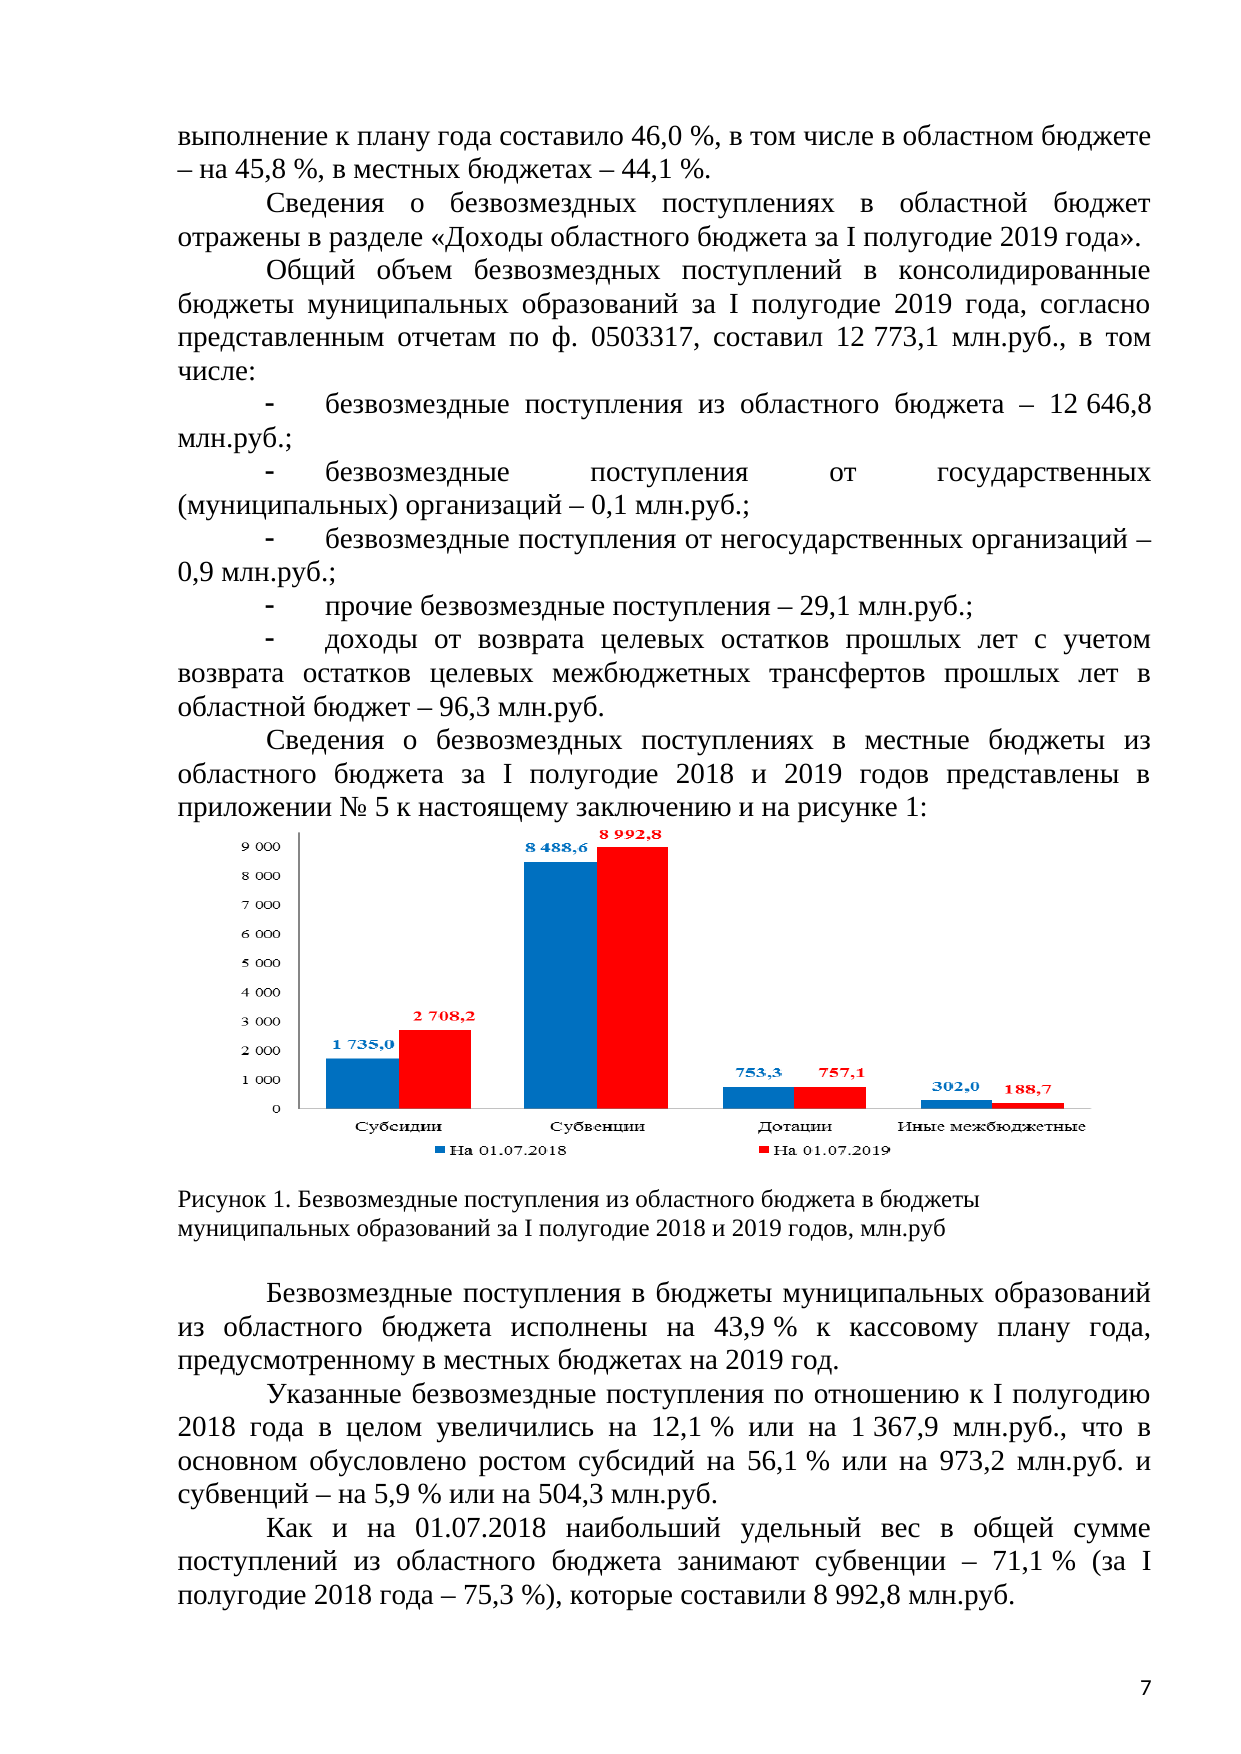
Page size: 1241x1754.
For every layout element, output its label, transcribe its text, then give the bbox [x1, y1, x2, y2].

list Общий объем безвозмездных поступлений в консолидированные бюджеты муниципальных образований за I полугодие 2019 года, согласно представленным отчетам по ф. 0503317, составил 12 773,1 млн.руб., в том числе: [177, 252, 1152, 386]
list Безвозмездные поступления в бюджеты муниципальных образований из областного бюджета исполнены на 43,9 % к кассовому плану года, предусмотренному в местных бюджетах на 2019 год. [177, 1275, 1152, 1376]
list прочие безвозмездные поступления – 29,1 млн.руб.; [177, 588, 1152, 622]
list безвозмездные поступления от негосударственных организаций – 0,9 млн.руб.; [177, 521, 1152, 588]
list Как и на 01.07.2018 наибольший удельный вес в общей сумме поступлений из областного бюджета занимают субвенции – 71,1 % (за I полугодие 2018 года – 75,3 %), которые составили 8 992,8 млн.руб. [177, 1510, 1152, 1611]
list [177, 118, 1152, 185]
list безвозмездные поступления от государственных (муниципальных) организаций – 0,1 млн.руб.; [177, 454, 1152, 521]
picture [237, 823, 1092, 1159]
list Сведения о безвозмездных поступлениях в областной бюджет отражены в разделе «Доходы областного бюджета за I полугодие 2019 года». [177, 185, 1152, 252]
list Указанные безвозмездные поступления по отношению к I полугодию 2018 года в целом увеличились на 12,1 % или на 1 367,9 млн.руб., что в основном обусловлено ростом субсидий на 56,1 % или на 973,2 млн.руб. и субвенций – на 5,9 % или на 504,3 млн.руб. [177, 1376, 1152, 1510]
list доходы от возврата целевых остатков прошлых лет с учетом возврата остатков целевых межбюджетных трансфертов прошлых лет в областной бюджет – 96,3 млн.руб. [177, 622, 1152, 722]
text Рисунок 1. Безвозмездные поступления из областного бюджета в бюджеты муниципальных образований за I полугодие 2018 и 2019 годов, млн.руб [177, 1184, 1152, 1242]
list Сведения о безвозмездных поступлениях в местные бюджеты из областного бюджета за I полугодие 2018 и 2019 годов представлены в приложении № 5 к настоящему заключению и на рисунке 1: [177, 722, 1152, 823]
list безвозмездные поступления из областного бюджета – 12 646,8 млн.руб.; [177, 386, 1152, 454]
